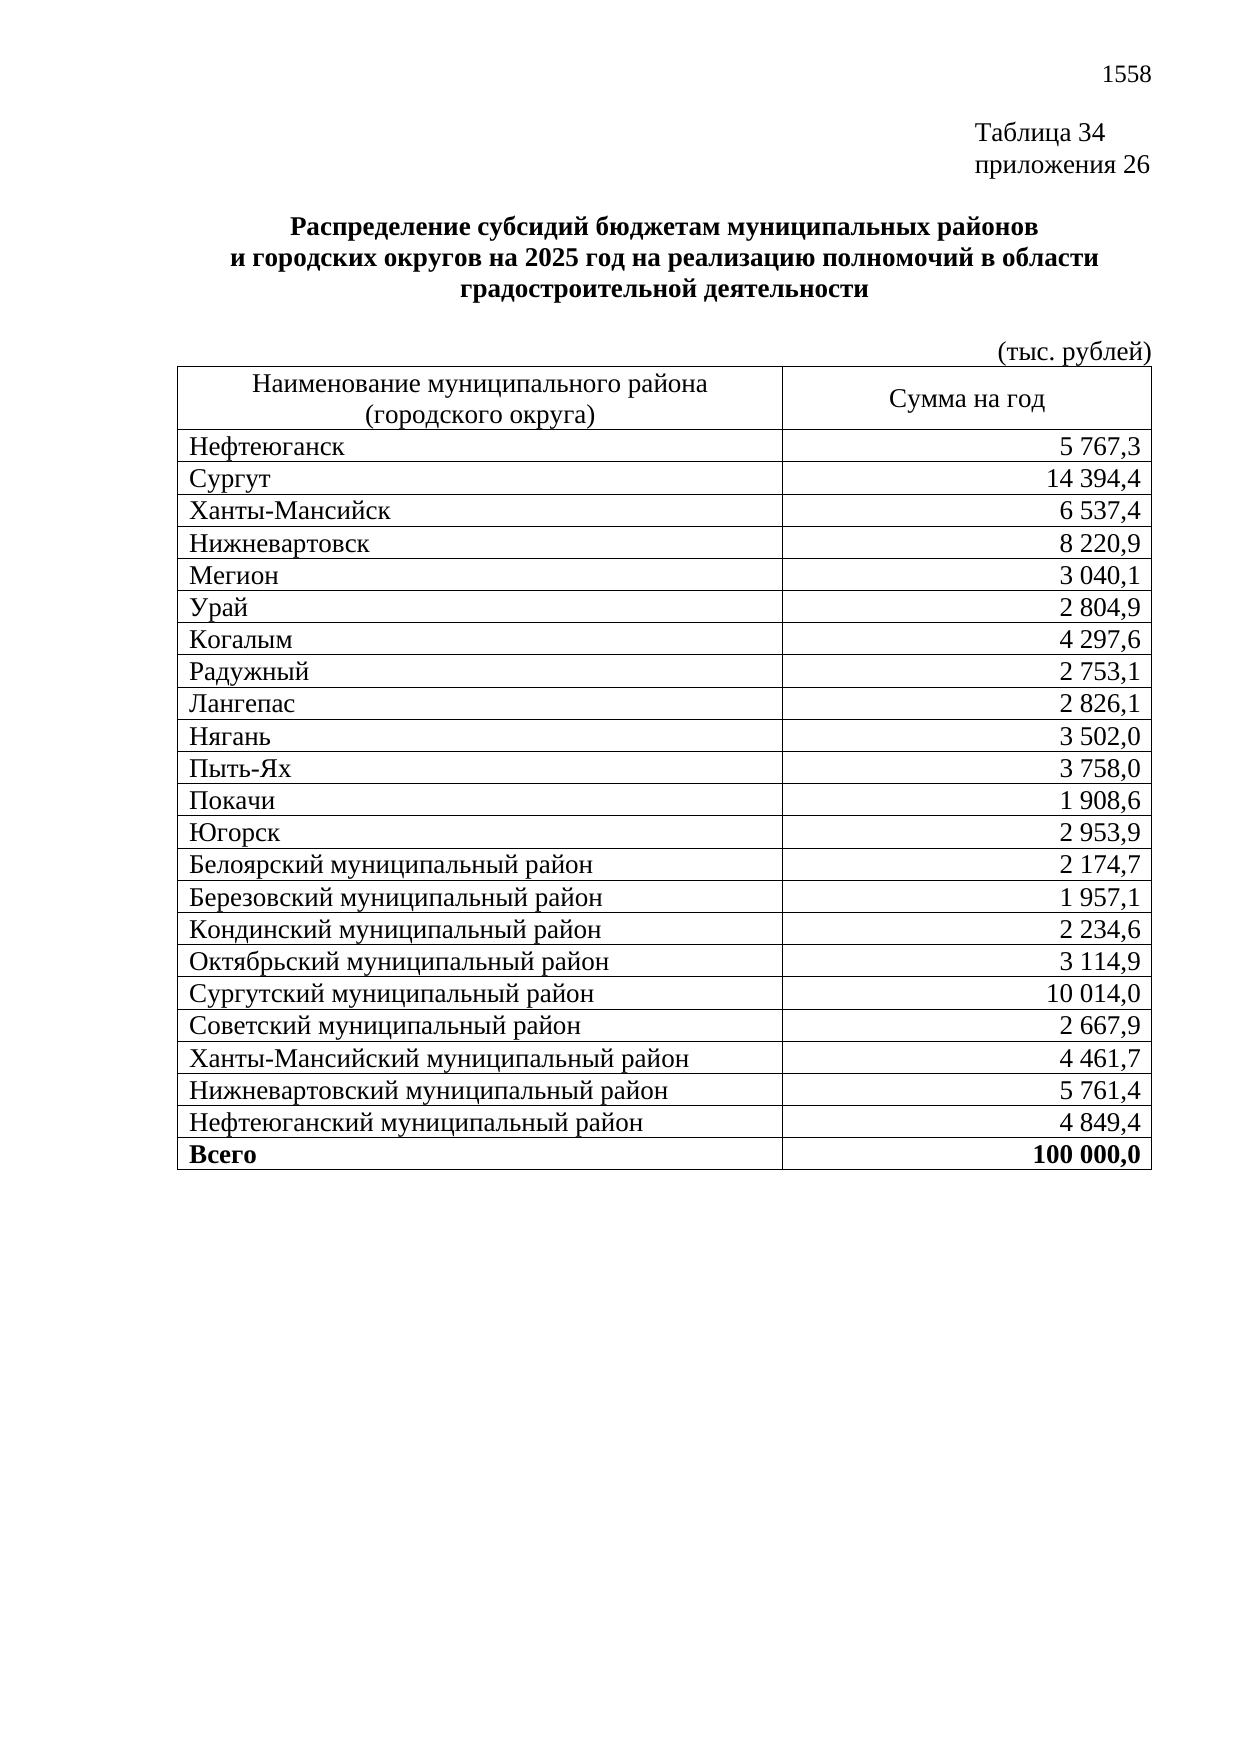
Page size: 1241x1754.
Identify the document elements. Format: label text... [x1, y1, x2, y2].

table_cell 1 957,1 [783, 881, 1151, 912]
text приложения 26 [974, 148, 1152, 179]
table_cell Белоярский муниципальный район [178, 849, 782, 880]
table_cell Нижневартовский муниципальный район [178, 1074, 782, 1105]
table_cell 100 000,0 [783, 1138, 1151, 1169]
text Таблица 34 [974, 117, 1152, 148]
table_cell 14 394,4 [783, 462, 1151, 493]
table_cell 2 826,1 [783, 688, 1151, 719]
table_header Сумма на год [783, 367, 1151, 429]
table_cell 4 297,6 [783, 623, 1151, 654]
table_cell 2 753,1 [783, 655, 1151, 687]
table_cell Березовский муниципальный район [178, 881, 782, 912]
text Распределение субсидий бюджетам муниципальных районов [177, 210, 1152, 241]
text и городских округов на 2025 год на реализацию полномочий в области градостроительной деятельности [177, 241, 1152, 303]
table_cell Югорск [178, 816, 782, 847]
table_cell 2 667,9 [783, 1010, 1151, 1041]
table_header Наименование муниципального района (городского округа) [178, 367, 782, 429]
table_cell Октябрьский муниципальный район [178, 945, 782, 976]
table_cell Советский муниципальный район [178, 1010, 782, 1041]
table_cell Пыть-Ях [178, 752, 782, 783]
table_cell 8 220,9 [783, 527, 1151, 558]
table_cell 2 953,9 [783, 816, 1151, 847]
table_cell Урай [178, 591, 782, 622]
table_cell Ханты-Мансийский муниципальный район [178, 1042, 782, 1073]
table_cell 6 537,4 [783, 495, 1151, 526]
table_cell 2 234,6 [783, 913, 1151, 944]
table_cell Кондинский муниципальный район [178, 913, 782, 944]
table_cell Ханты-Мансийск [178, 495, 782, 526]
table_cell Когалым [178, 623, 782, 654]
table_cell 3 040,1 [783, 559, 1151, 590]
table_cell Покачи [178, 784, 782, 815]
table_cell 3 758,0 [783, 752, 1151, 783]
table_cell 10 014,0 [783, 977, 1151, 1008]
table_cell Нефтеюганск [178, 430, 782, 461]
table_cell 4 849,4 [783, 1106, 1151, 1137]
table_cell Мегион [178, 559, 782, 590]
table_cell Сургутский муниципальный район [178, 977, 782, 1008]
table_cell 3 114,9 [783, 945, 1151, 976]
table_cell Всего [178, 1138, 782, 1169]
text (тыс. рублей) [177, 334, 1152, 366]
table_cell 1 908,6 [783, 784, 1151, 815]
table_cell Нягань [178, 720, 782, 751]
table_cell Нефтеюганский муниципальный район [178, 1106, 782, 1137]
table_cell 5 761,4 [783, 1074, 1151, 1105]
table_cell Сургут [178, 462, 782, 493]
table_cell 5 767,3 [783, 430, 1151, 461]
table_cell 2 174,7 [783, 849, 1151, 880]
table_cell 3 502,0 [783, 720, 1151, 751]
table_cell Радужный [178, 655, 782, 687]
table_cell Нижневартовск [178, 527, 782, 558]
table_cell 2 804,9 [783, 591, 1151, 622]
table_cell 4 461,7 [783, 1042, 1151, 1073]
table_cell Лангепас [178, 688, 782, 719]
